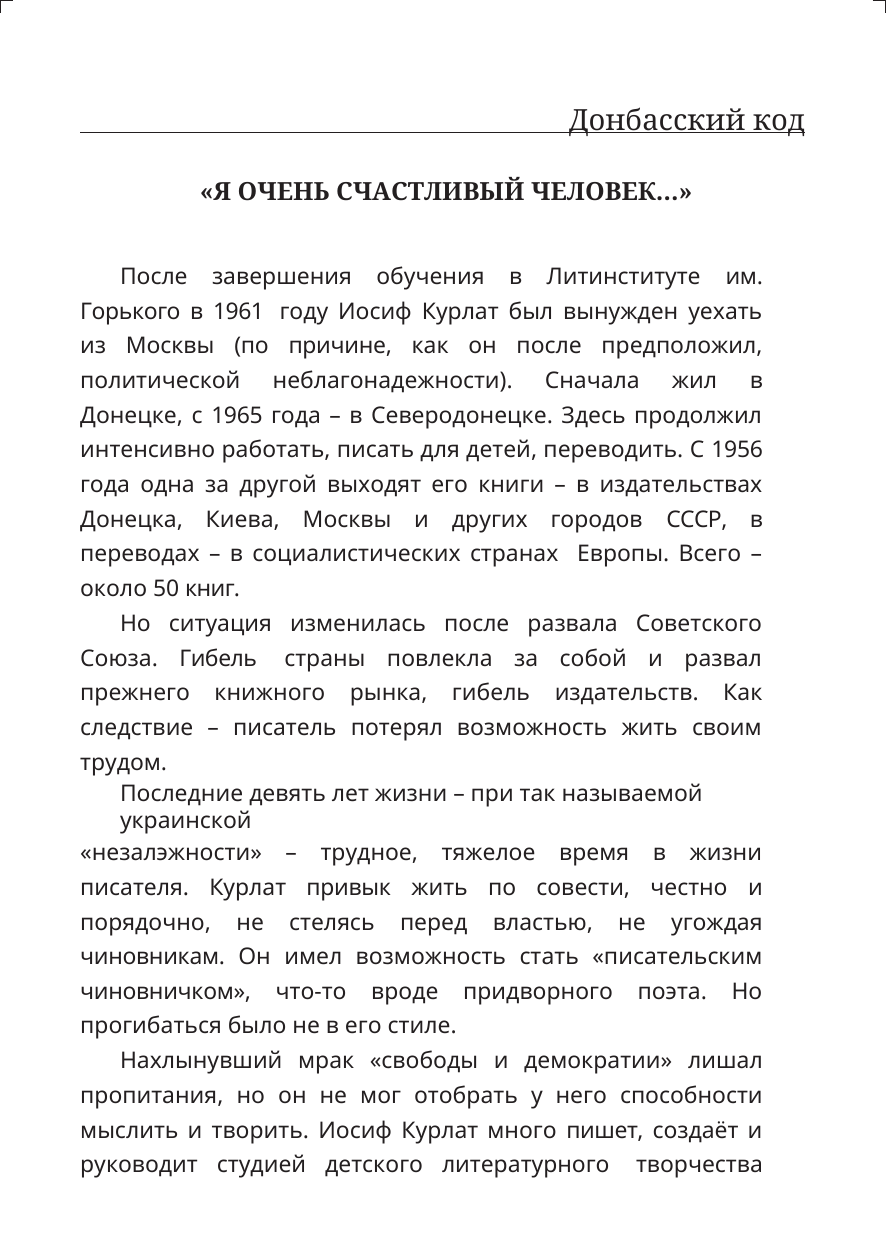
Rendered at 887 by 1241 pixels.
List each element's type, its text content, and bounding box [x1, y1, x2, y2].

subtitle «Я ОЧЕНЬ СЧАСТЛИВЫЙ ЧЕЛОВЕК…» [199, 173, 820, 207]
text После завершения обучения в Литинституте им. Горького в 1961 году Иосиф Курлат был вынужден уехать из Москвы (по причине, как он после предположил, политической неблагонадежности). Сначала жил в Донецке, с 1965 года – в Северодонецке. Здесь продолжил интенсивно работать, писать для детей, переводить. С 1956 года одна за другой выходят его книги – в издательствах Донецка, Киева, Москвы и других городов СССР, в переводах – в социалистических странах Европы. Всего – около 50 книг. [80, 260, 763, 603]
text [80, 1044, 763, 1179]
text «незалэжности» – трудное, тяжелое время в жизни писателя. Курлат привык жить по совести, честно и порядочно, не стелясь перед властью, не угождая чиновникам. Он имел возможность стать «писательским чиновничком», что-то вроде придворного поэта. Но прогибаться было не в его стиле. [80, 836, 763, 1041]
text Но ситуация изменилась после развала Советского Союза. Гибель страны повлекла за собой и развал прежнего книжного рынка, гибель издательств. Как следствие – писатель потерял возможность жить своим трудом. [80, 607, 763, 777]
text Последние девять лет жизни – при так называемой украинской [120, 780, 820, 833]
subtitle Донбасский код [80, 99, 820, 138]
